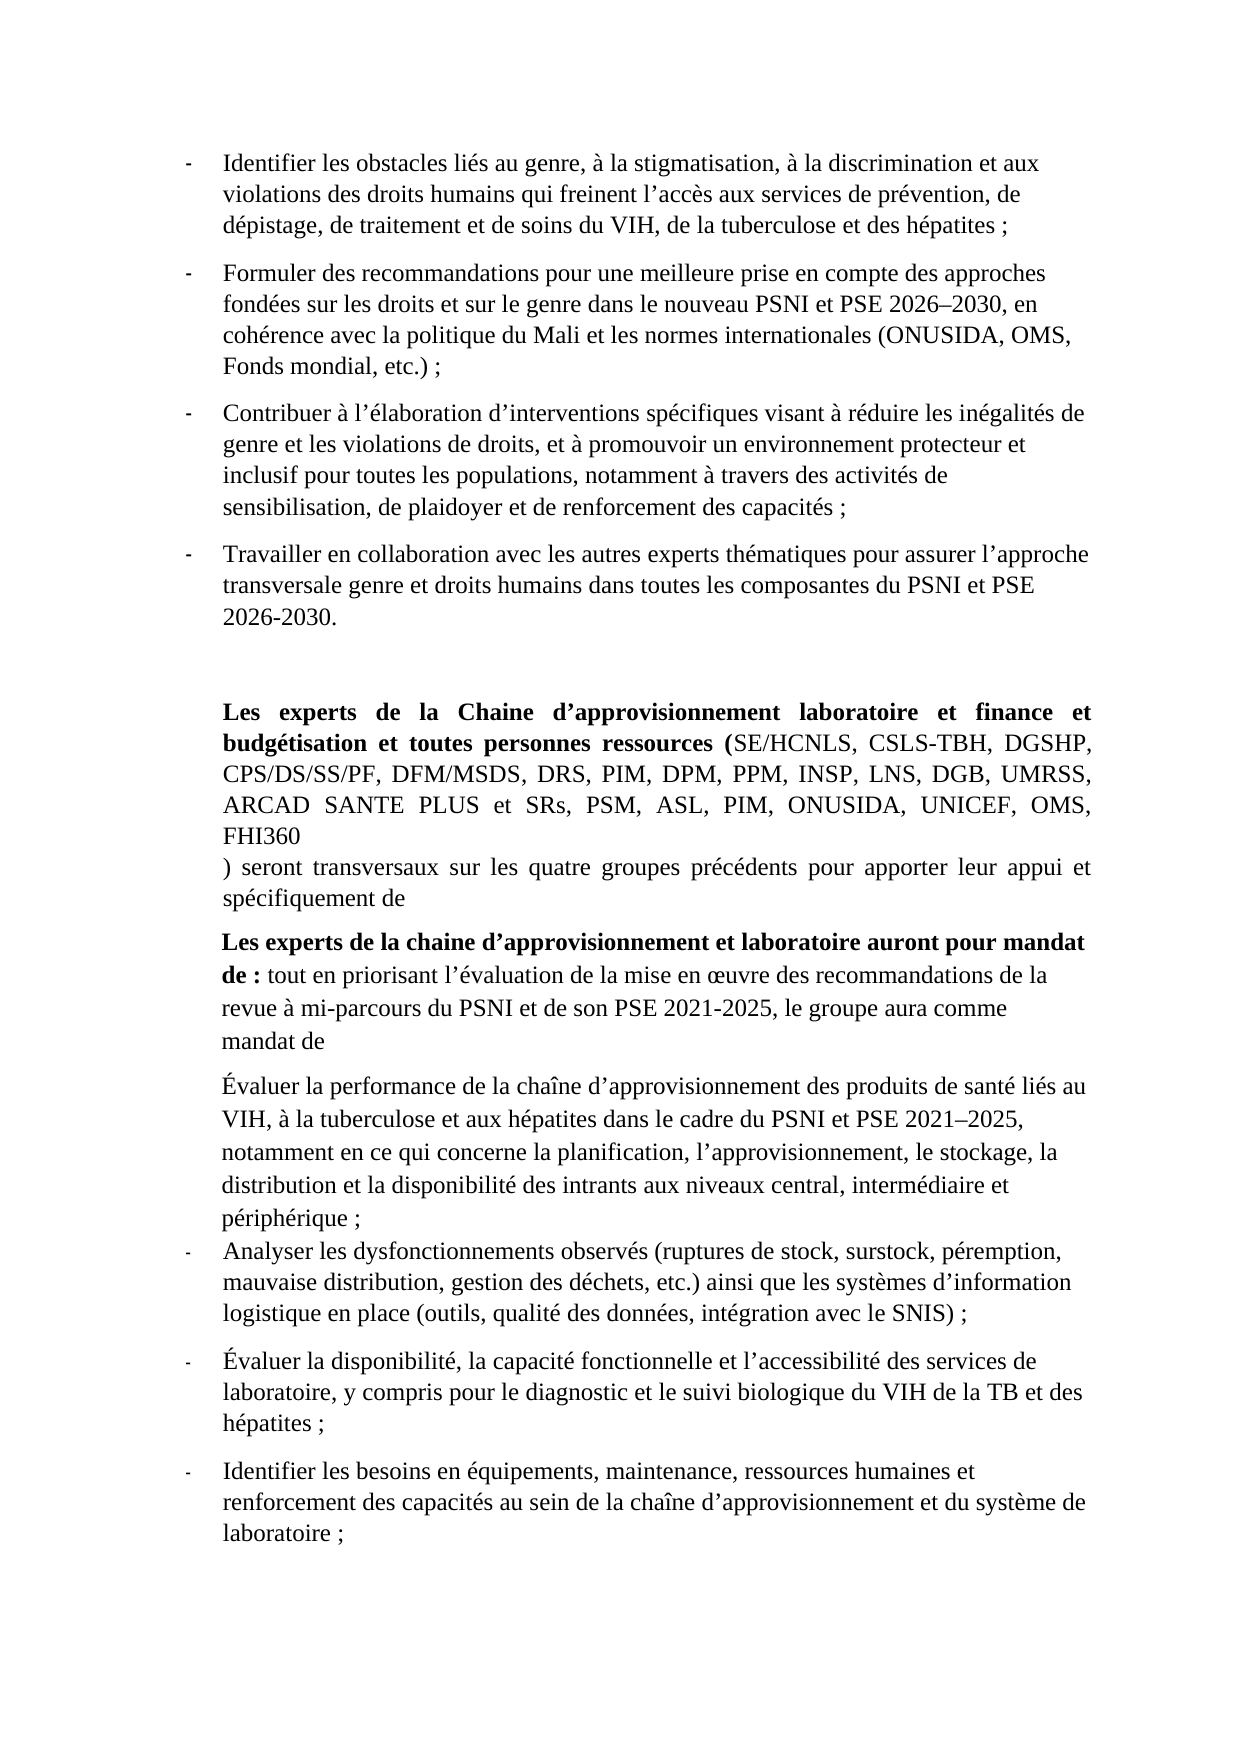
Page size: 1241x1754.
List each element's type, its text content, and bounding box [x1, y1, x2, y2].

list Formuler des recommandations pour une meilleure prise en compte des approches fondées sur les droits et sur le genre dans le nouveau PSNI et PSE 2026–2030, en cohérence avec la politique du Mali et les normes internationales (ONUSIDA, OMS, Fonds mondial, etc.) ; [185, 257, 1093, 379]
list Travailler en collaboration avec les autres experts thématiques pour assurer l’approche transversale genre et droits humains dans toutes les composantes du PSNI et PSE 2026-2030. [185, 539, 1093, 630]
list Évaluer la disponibilité, la capacité fonctionnelle et l’accessibilité des services de laboratoire, y compris pour le diagnostic et le suivi biologique du VIH de la TB et des hépatites ; [185, 1346, 1093, 1437]
text Les experts de la Chaine d’approvisionnement laboratoire et finance et budgétisation et toutes personnes ressources (SE/HCNLS, CSLS-TBH, DGSHP, CPS/DS/SS/PF, DFM/MSDS, DRS, PIM, DPM, PPM, INSP, LNS, DGB, UMRSS, ARCAD SANTE PLUS et SRs, PSM, ASL, PIM, ONUSIDA, UNICEF, OMS, FHI360 [223, 697, 1093, 850]
list Analyser les dysfonctionnements observés (ruptures de stock, surstock, péremption, mauvaise distribution, gestion des déchets, etc.) ainsi que les systèmes d’information logistique en place (outils, qualité des données, intégration avec le SNIS) ; [185, 1236, 1093, 1327]
text Les experts de la chaine d’approvisionnement et laboratoire auront pour mandat de : tout en priorisant l’évaluation de la mise en œuvre des recommandations de la revue à mi-parcours du PSNI et de son PSE 2021-2025, le groupe aura comme mandat de [221, 927, 1093, 1054]
text ) seront transversaux sur les quatre groupes précédents pour apporter leur appui et spécifiquement de [223, 852, 1093, 912]
list Identifier les besoins en équipements, maintenance, ressources humaines et renforcement des capacités au sein de la chaîne d’approvisionnement et du système de laboratoire ; [185, 1456, 1093, 1547]
list Contribuer à l’élaboration d’interventions spécifiques visant à réduire les inégalités de genre et les violations de droits, et à promouvoir un environnement protecteur et inclusif pour toutes les populations, notamment à travers des activités de sensibilisation, de plaidoyer et de renforcement des capacités ; [185, 398, 1093, 520]
text Évaluer la performance de la chaîne d’approvisionnement des produits de santé liés au VIH, à la tuberculose et aux hépatites dans le cadre du PSNI et PSE 2021–2025, notamment en ce qui concerne la planification, l’approvisionnement, le stockage, la distribution et la disponibilité des intrants aux niveaux central, intermédiaire et périphérique ; [221, 1071, 1093, 1232]
list Identifier les obstacles liés au genre, à la stigmatisation, à la discrimination et aux violations des droits humains qui freinent l’accès aux services de prévention, de dépistage, de traitement et de soins du VIH, de la tuberculose et des hépatites ; [185, 148, 1093, 238]
